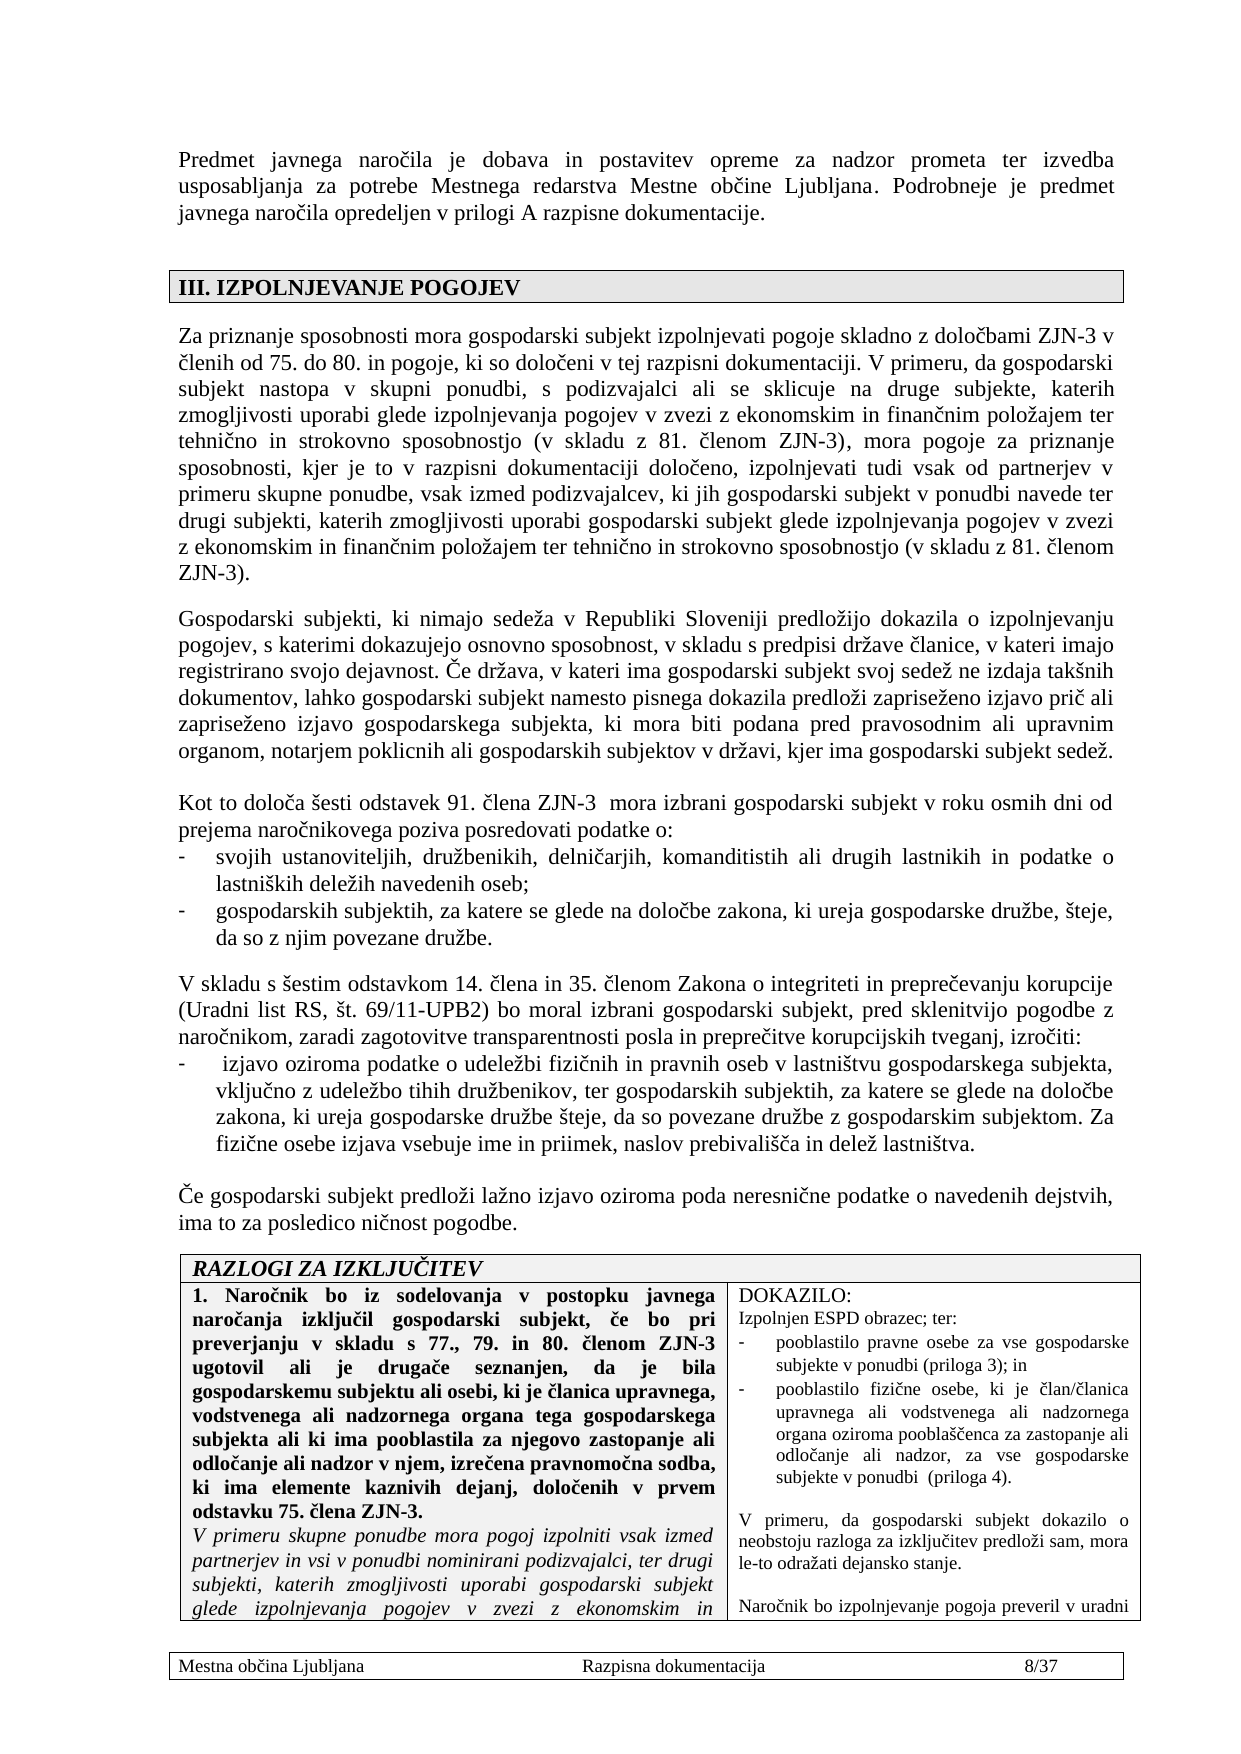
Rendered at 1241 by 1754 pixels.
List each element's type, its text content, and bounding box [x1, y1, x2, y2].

text Za priznanje sposobnosti mora gospodarski subjekt izpolnjevati pogoje skladno z določbami ZJN-3 v členih od 75. do 80. in pogoje, ki so določeni v tej razpisni dokumentaciji. V primeru, da gospodarski subjekt nastopa v skupni ponudbi, s podizvajalci ali se sklicuje na druge subjekte, katerih zmogljivosti uporabi glede izpolnjevanja pogojev v zvezi z ekonomskim in finančnim položajem ter tehnično in strokovno sposobnostjo (v skladu z 81. členom ZJN-3), mora pogoje za priznanje sposobnosti, kjer je to v razpisni dokumentaciji določeno, izpolnjevati tudi vsak od partnerjev v primeru skupne ponudbe, vsak izmed podizvajalcev, ki jih gospodarski subjekt v ponudbi navede ter drugi subjekti, katerih zmogljivosti uporabi gospodarski subjekt glede izpolnjevanja pogojev v zvezi z ekonomskim in finančnim položajem ter tehnično in strokovno sposobnostjo (v skladu z 81. členom ZJN-3). [178, 322, 1115, 586]
list izjavo oziroma podatke o udeležbi fizičnih in pravnih oseb v lastništvu gospodarskega subjekta, vključno z udeležbo tihih družbenikov, ter gospodarskih subjektih, za katere se glede na določbe zakona, ki ureja gospodarske družbe šteje, da so povezane družbe z gospodarskim subjektom. Za fizične osebe izjava vsebuje ime in priimek, naslov prebivališča in delež lastništva. [178, 1049, 1115, 1156]
table_header RAZLOGI ZA IZKLJUČITEV [181, 1255, 1140, 1282]
list gospodarskih subjektih, za katere se glede na določbe zakona, ki ureja gospodarske družbe, šteje, da so z njim povezane družbe. [178, 896, 1115, 951]
text Če gospodarski subjekt predloži lažno izjavo oziroma poda neresnične podatke o navedenih dejstvih, ima to za posledico ničnost pogodbe. [178, 1182, 1115, 1235]
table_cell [181, 1283, 727, 1620]
text Predmet javnega naročila je dobava in postavitev opreme za nadzor prometa ter izvedba usposabljanja za potrebe Mestnega redarstva Mestne občine Ljubljana. Podrobneje je predmet javnega naročila opredeljen v prilogi A razpisne dokumentacije. [178, 146, 1115, 225]
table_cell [728, 1283, 1140, 1620]
text Gospodarski subjekti, ki nimajo sedeža v Republiki Sloveniji predložijo dokazila o izpolnjevanju pogojev, s katerimi dokazujejo osnovno sposobnost, v skladu s predpisi države članice, v kateri imajo registrirano svojo dejavnost. Če država, v kateri ima gospodarski subjekt svoj sedež ne izdaja takšnih dokumentov, lahko gospodarski subjekt namesto pisnega dokazila predloži zapriseženo izjavo prič ali zapriseženo izjavo gospodarskega subjekta, ki mora biti podana pred pravosodnim ali upravnim organom, notarjem poklicnih ali gospodarskih subjektov v državi, kjer ima gospodarski subjekt sedež. [178, 605, 1115, 763]
list svojih ustanoviteljih, družbenikih, delničarjih, komanditistih ali drugih lastnikih in podatke o lastniških deležih navedenih oseb; [178, 842, 1115, 896]
text V skladu s šestim odstavkom 14. člena in 35. členom Zakona o integriteti in preprečevanju korupcije (Uradni list RS, št. 69/11-UPB2) bo moral izbrani gospodarski subjekt, pred sklenitvijo pogodbe z naročnikom, zaradi zagotovitve transparentnosti posla in preprečitve korupcijskih tveganj, izročiti: [178, 970, 1115, 1049]
list III. IZPOLNJEVANJE POGOJEV [170, 271, 1123, 302]
text Kot to določa šesti odstavek 91. člena ZJN-3 mora izbrani gospodarski subjekt v roku osmih dni od prejema naročnikovega poziva posredovati podatke o: [178, 789, 1115, 842]
